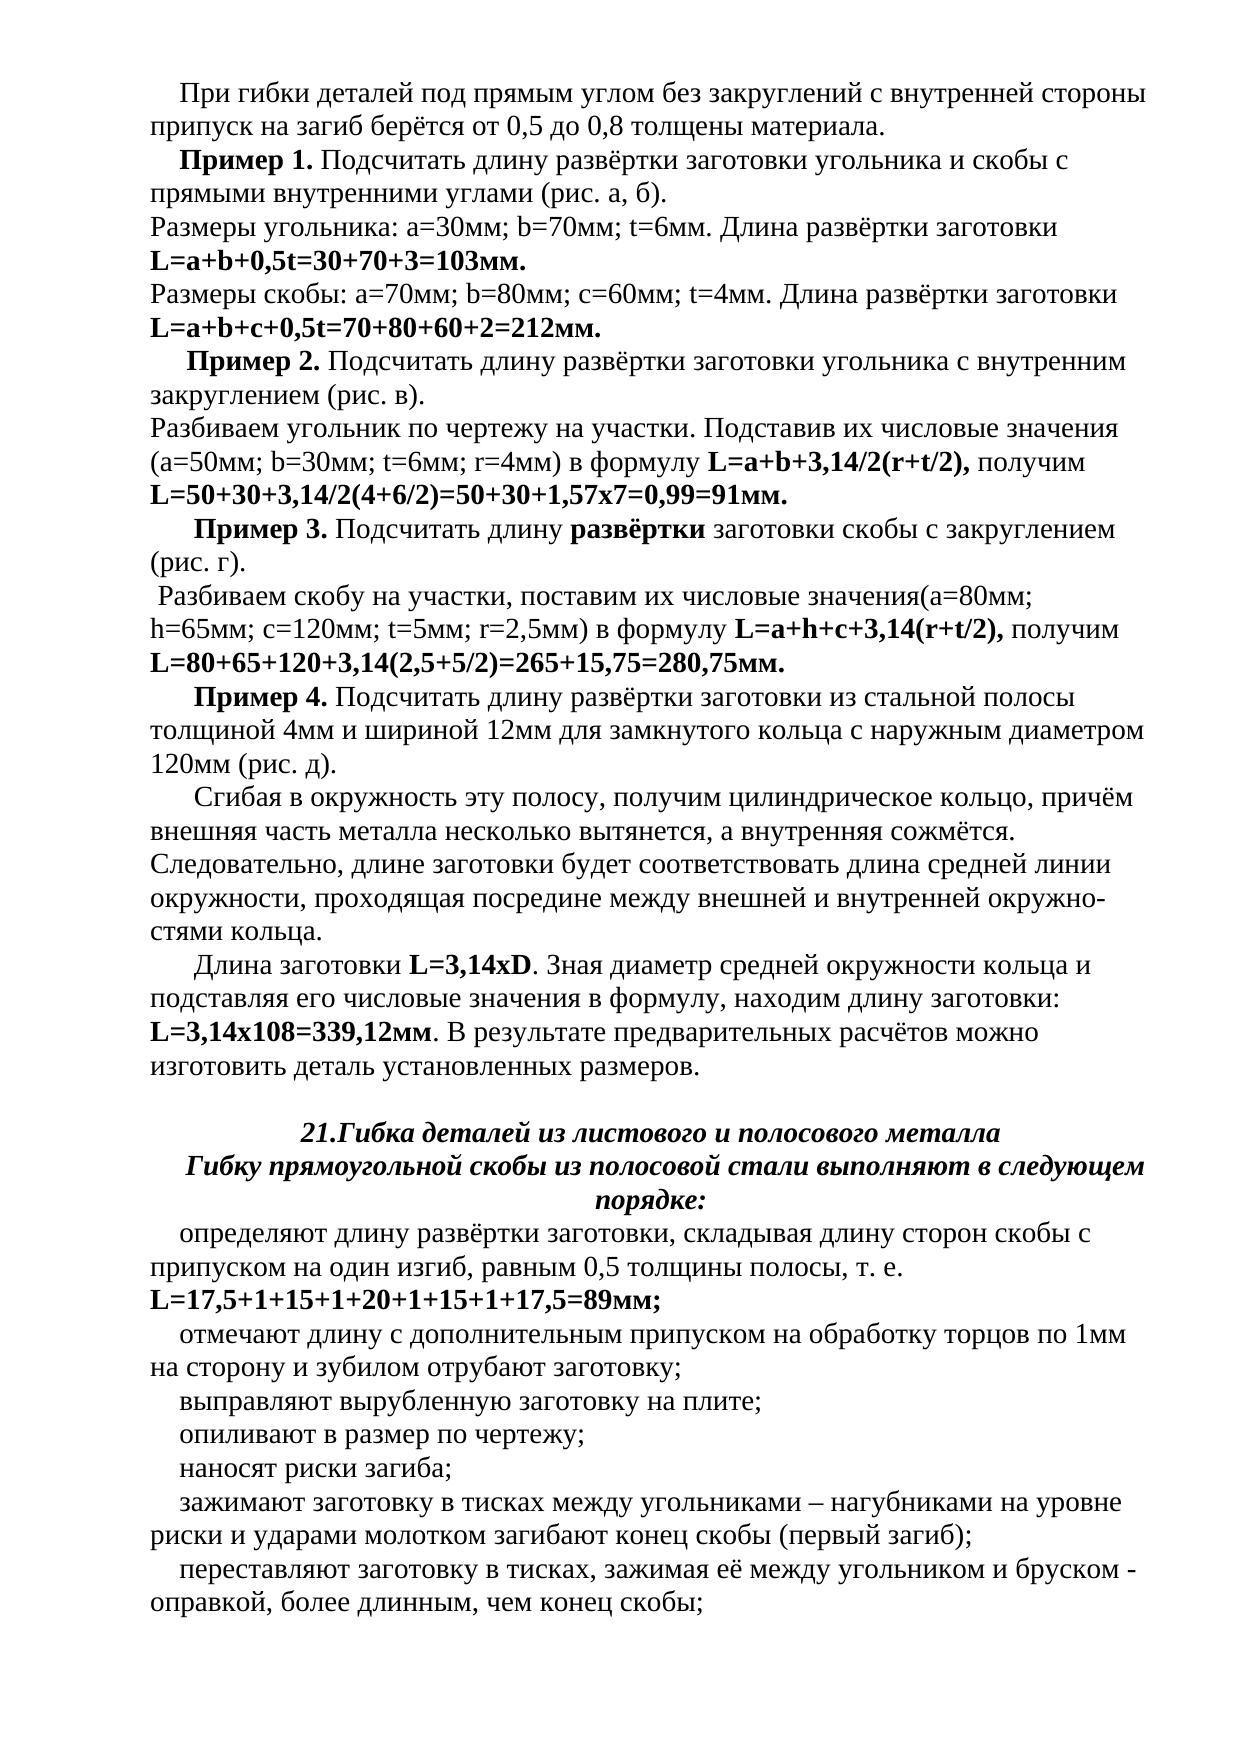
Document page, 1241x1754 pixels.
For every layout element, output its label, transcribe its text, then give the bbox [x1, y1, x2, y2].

text Пример 4. Подсчитать длину развёртки заготовки из стальной полосы толщиной 4мм и шириной 12мм для замкнутого кольца с наружным диаметром 120мм (рис. д). [150, 679, 1152, 779]
text Длина заготовки L=3,14хD. Зная диаметр средней окружности кольца и подставляя его числовые значения в формулу, находим длину заготовки: [150, 947, 1152, 1014]
text определяют длину развёртки заготовки, складывая длину сторон скобы с припуском на один изгиб, равным 0,5 толщины полосы, т. е. L=17,5+1+15+1+20+1+15+1+17,5=89мм; [150, 1215, 1152, 1316]
text наносят риски загиба; [150, 1450, 1152, 1484]
text зажимают заготовку в тисках между угольниками – нагубниками на уровне риски и ударами молотком загибают конец скобы (первый загиб); [150, 1484, 1152, 1551]
text опиливают в размер по чертежу; [150, 1417, 1152, 1450]
text Пример 3. Подсчитать длину развёртки заготовки скобы с закруглением (рис. г). [150, 511, 1152, 578]
text При гибки деталей под прямым углом без закруглений с внутренней стороны припуск на загиб берётся от 0,5 до 0,8 толщены материала. [150, 75, 1152, 142]
text выправляют вырубленную заготовку на плите; [150, 1383, 1152, 1417]
text Размеры скобы: a=70мм; b=80мм; c=60мм; t=4мм. Длина развёртки заготовки L=a+b+c+0,5t=70+80+60+2=212мм. [150, 276, 1152, 343]
text Пример 2. Подсчитать длину развёртки заготовки угольника с внутренним закруглением (рис. в). Разбиваем угольник по чертежу на участки. Подставив их числовые значения (a=50мм; b=30мм; t=6мм; r=4мм) в формулу L=a+b+3,14/2(r+t/2), получим L=50+30+3,14/2(4+6/2)=50+30+1,57х7=0,99=91мм. [150, 343, 1152, 511]
subtitle 21.Гибка деталей из листового и полосового металла [150, 1115, 1152, 1148]
text Пример 1. Подсчитать длину развёртки заготовки угольника и скобы с прямыми внутренними углами (рис. а, б). Размеры угольника: а=30мм; b=70мм; t=6мм. Длина развёртки заготовки L=a+b+0,5t=30+70+3=103мм. [150, 142, 1152, 276]
text L=3,14х108=339,12мм. В результате предварительных расчётов можно изготовить деталь установленных размеров. [150, 1014, 1152, 1081]
text Гибку прямоугольной скобы из полосовой стали выполняют в следующем порядке: [150, 1148, 1152, 1215]
text Сгибая в окружность эту полосу, получим цилиндрическое кольцо, причём внешняя часть металла несколько вытянется, а внутренняя сожмётся. Следовательно, длине заготовки будет соответствовать длина средней линии окружности, проходящая посредине между внешней и внутренней окружно-стями кольца. [150, 779, 1152, 947]
text отмечают длину с дополнительным припуском на обработку торцов по 1мм на сторону и зубилом отрубают заготовку; [150, 1316, 1152, 1383]
text Разбиваем скобу на участки, поставим их числовые значения(a=80мм; h=65мм; c=120мм; t=5мм; r=2,5мм) в формулу L=a+h+c+3,14(r+t/2), получим L=80+65+120+3,14(2,5+5/2)=265+15,75=280,75мм. [150, 578, 1152, 679]
text переставляют заготовку в тисках, зажимая её между угольником и бруском - оправкой, более длинным, чем конец скобы; [150, 1551, 1152, 1618]
